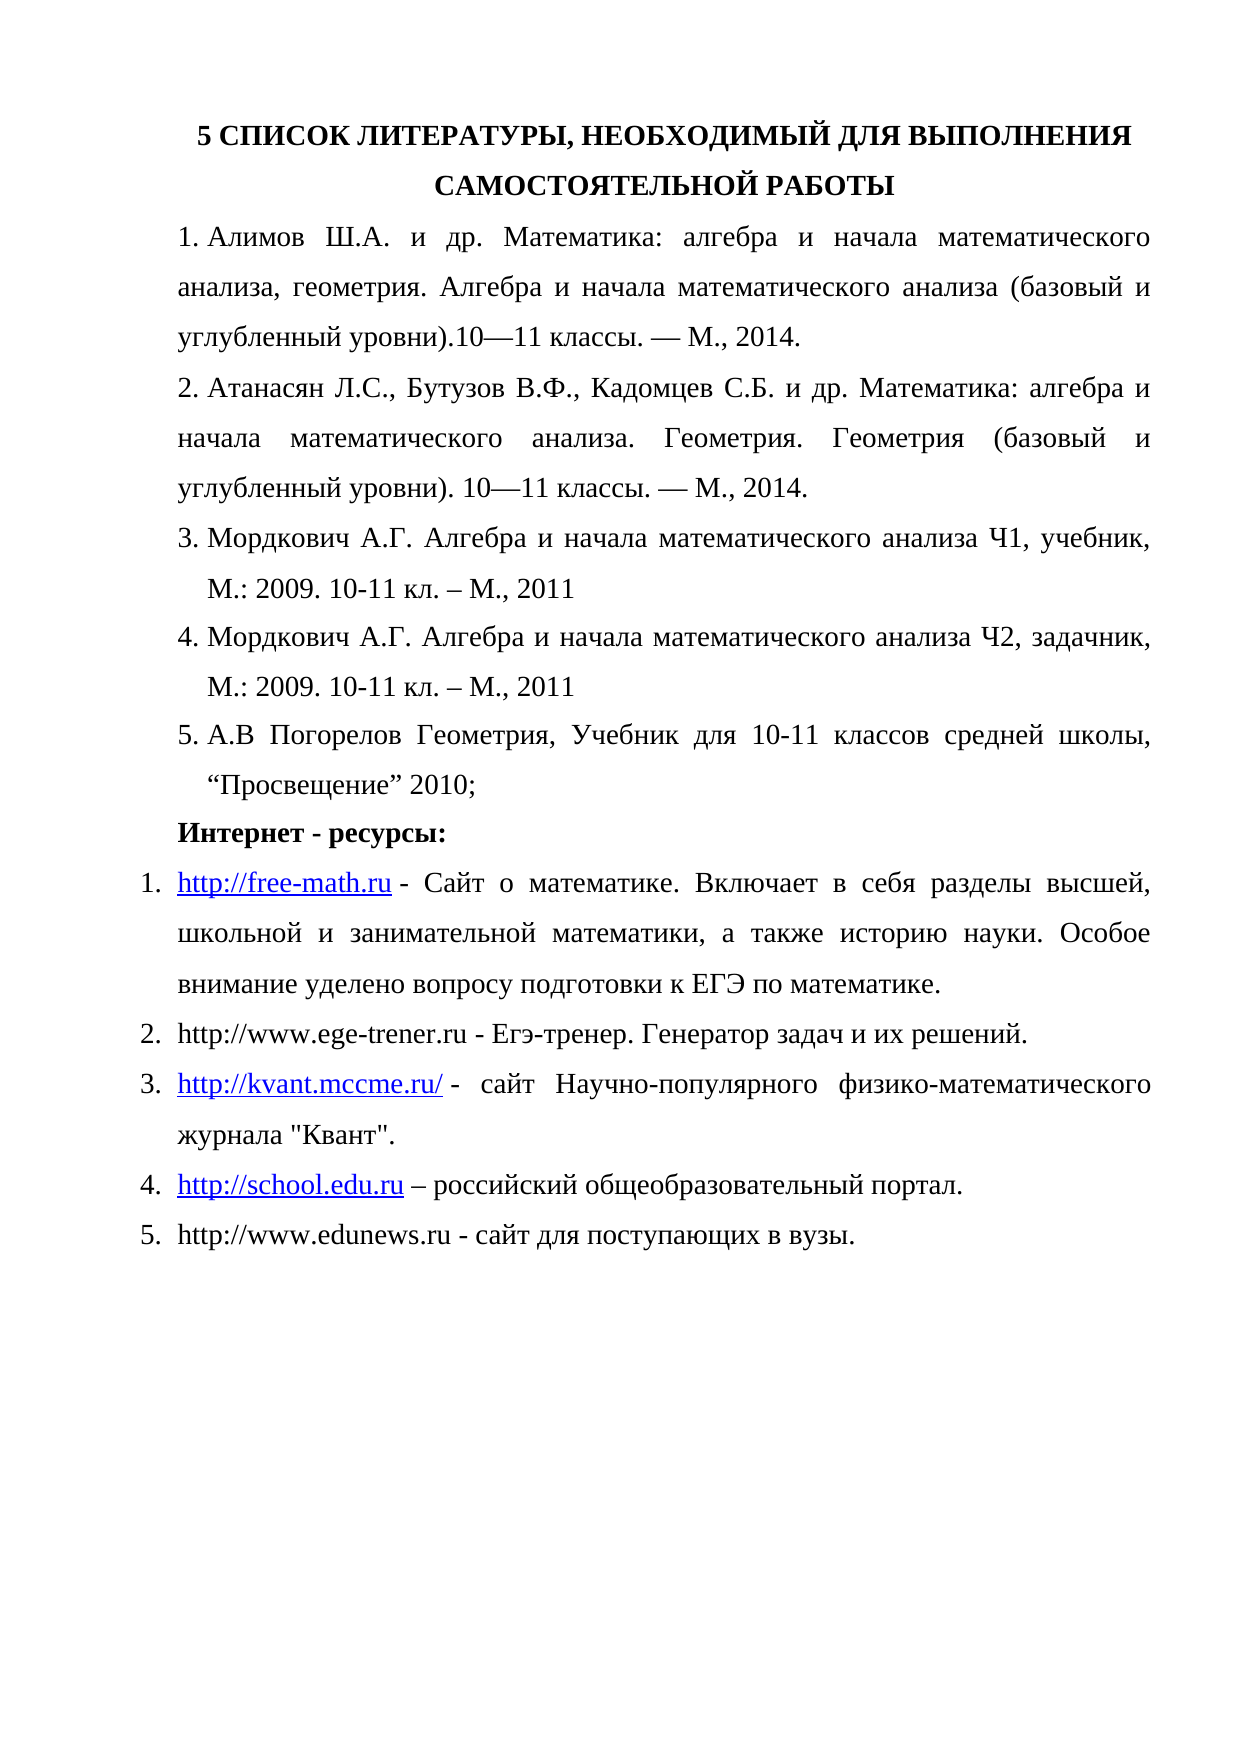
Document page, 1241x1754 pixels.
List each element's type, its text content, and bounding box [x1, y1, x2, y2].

list http://www.ege-trener.ru - Егэ-тренер. Генератор задач и их решений. [140, 1016, 1152, 1050]
table_cell А.В Погорелов Геометрия, Учебник для 10-11 классов средней школы, “Просвещение” 2010; [177, 717, 1152, 815]
table_header Мордкович А.Г. Алгебра и начала математического анализа Ч1, учебник, М.: 2009. 10-11 кл. – М., 2011 [177, 521, 1152, 619]
list http://kvant.mccme.ru/ - сайт Научно-популярного физико-математического журнала "Квант". [140, 1067, 1152, 1150]
list http://www.edunews.ru - сайт для поступающих в вузы. [140, 1217, 1152, 1251]
subtitle Алимов Ш.А. и др. Математика: алгебра и начала математического анализа, геометрия. Алгебра и начала математического анализа (базовый и углубленный уровни).10—11 классы. — М., 2014. [177, 219, 1152, 353]
table_cell Мордкович А.Г. Алгебра и начала математического анализа Ч2, задачник, М.: 2009. 10-11 кл. – М., 2011 [177, 619, 1152, 717]
list http://free-math.ru - Сайт о математике. Включает в себя разделы высшей, школьной и занимательной математики, а также историю науки. Особое внимание уделено вопросу подготовки к ЕГЭ по математике. [140, 865, 1152, 999]
text 5 СПИСОК ЛИТЕРАТУРЫ, НЕОБХОДИМЫЙ ДЛЯ ВЫПОЛНЕНИЯ САМОСТОЯТЕЛЬНОЙ РАБОТЫ [177, 118, 1152, 202]
subtitle Атанасян Л.С., Бутузов В.Ф., Кадомцев С.Б. и др. Математика: алгебра и начала математического анализа. Геометрия. Геометрия (базовый и углубленный уровни). 10—11 классы. — М., 2014. [177, 370, 1152, 504]
list http://school.edu.ru – российский общеобразовательный портал. [140, 1167, 1152, 1201]
text Интернет - ресурсы: [177, 815, 1152, 848]
